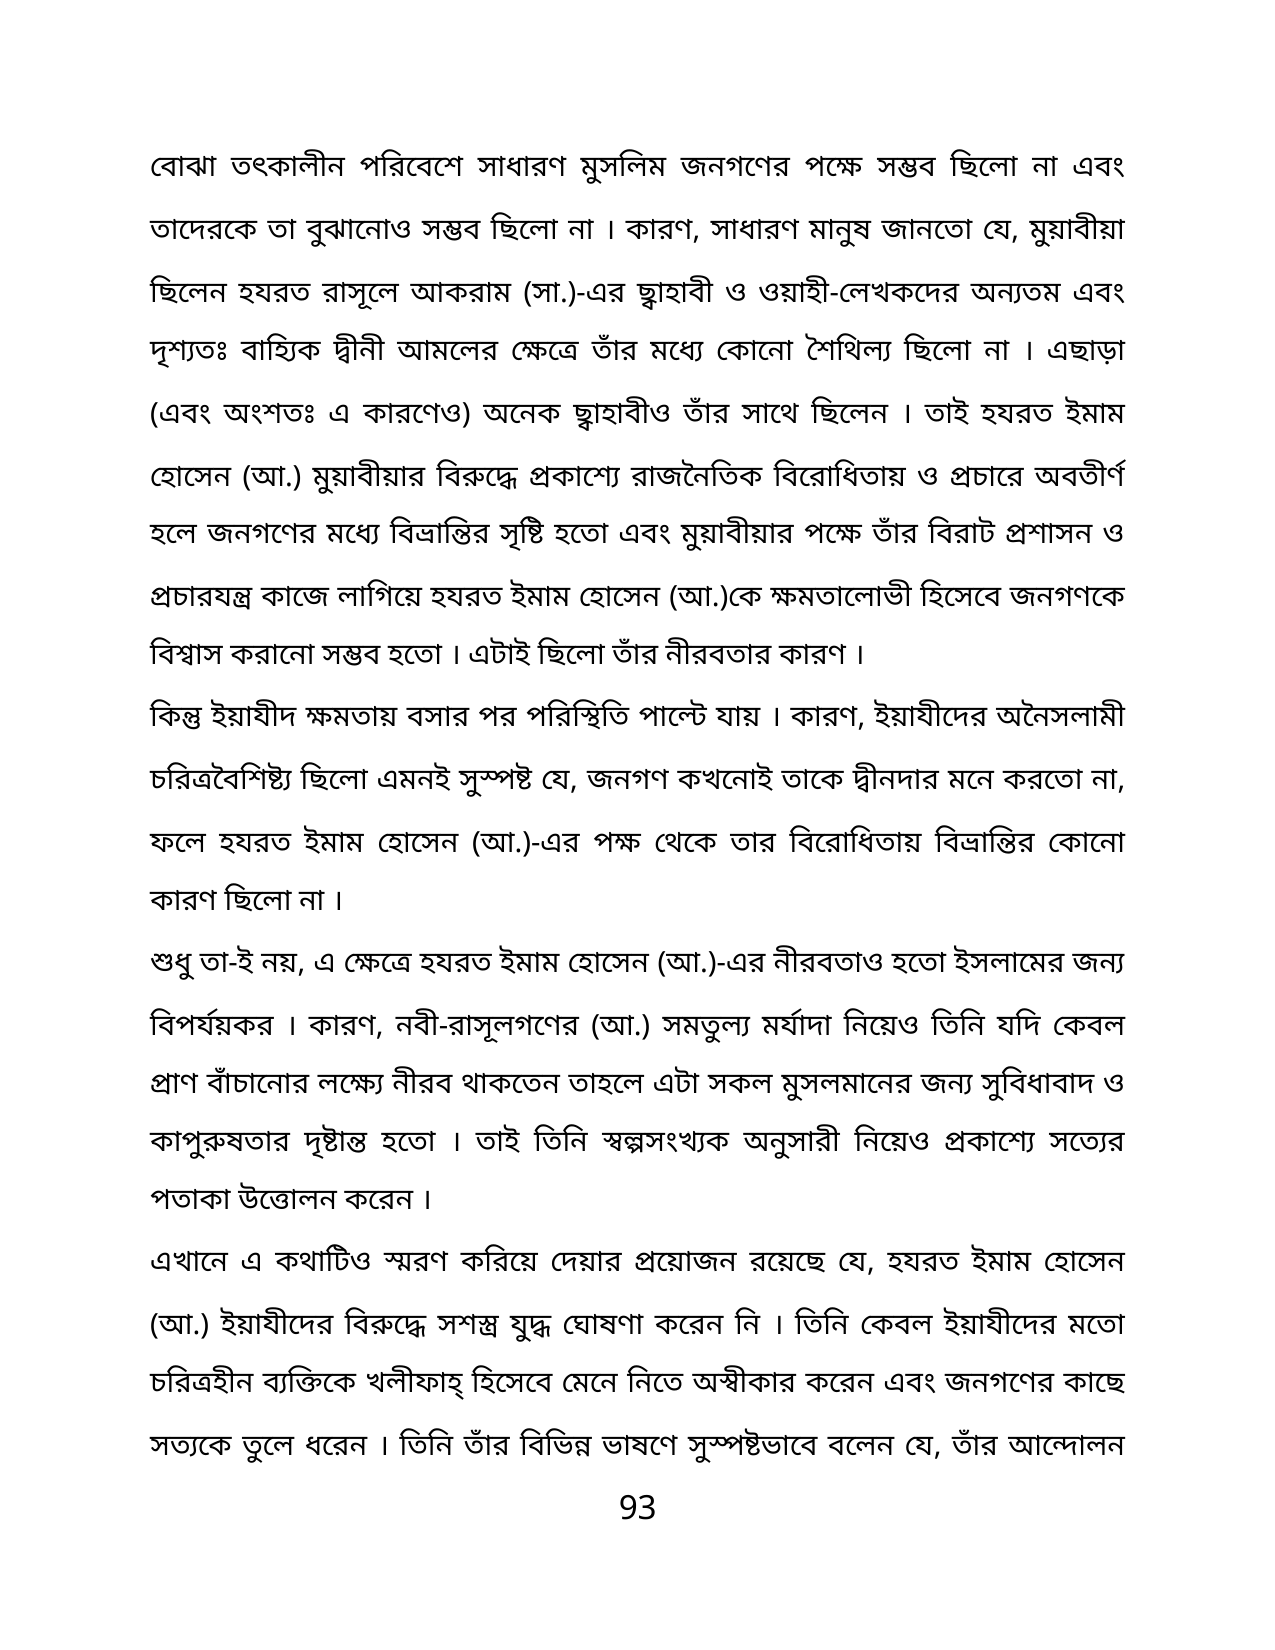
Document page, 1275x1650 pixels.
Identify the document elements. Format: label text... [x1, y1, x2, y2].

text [150, 1240, 1125, 1467]
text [150, 150, 1125, 676]
text শুধু তা-ই নয়, এ ক্ষেত্রে হযরত ইমাম হোসেন (আ.)-এর নীরবতাও হতো ইসলামের জন্য বিপর্যয়কর । কারণ, নবী-রাসূলগণের (আ.) সমতুল্য মর্যাদা নিয়েও তিনি যদি কেবল প্রাণ বাঁচানোর লক্ষ্যে নীরব থাকতেন তাহলে এটা সকল মুসলমানের জন্য সুবিধাবাদ ও কাপুরুষতার দৃষ্টান্ত হতো । তাই তিনি স্বল্পসংখ্যক অনুসারী নিয়েও প্রকাশ্যে সত্যের পতাকা উত্তোলন করেন । [150, 942, 1125, 1221]
text কিন্তু ইয়াযীদ ক্ষমতায় বসার পর পরিস্থিতি পাল্টে যায় । কারণ, ইয়াযীদের অনৈসলামী চরিত্রবৈশিষ্ট্য ছিলো এমনই সুস্পষ্ট যে, জনগণ কখনোই তাকে দ্বীনদার মনে করতো না, ফলে হযরত ইমাম হোসেন (আ.)-এর পক্ষ থেকে তার বিরোধিতায় বিভ্রান্তির কোনো কারণ ছিলো না । [150, 696, 1125, 922]
